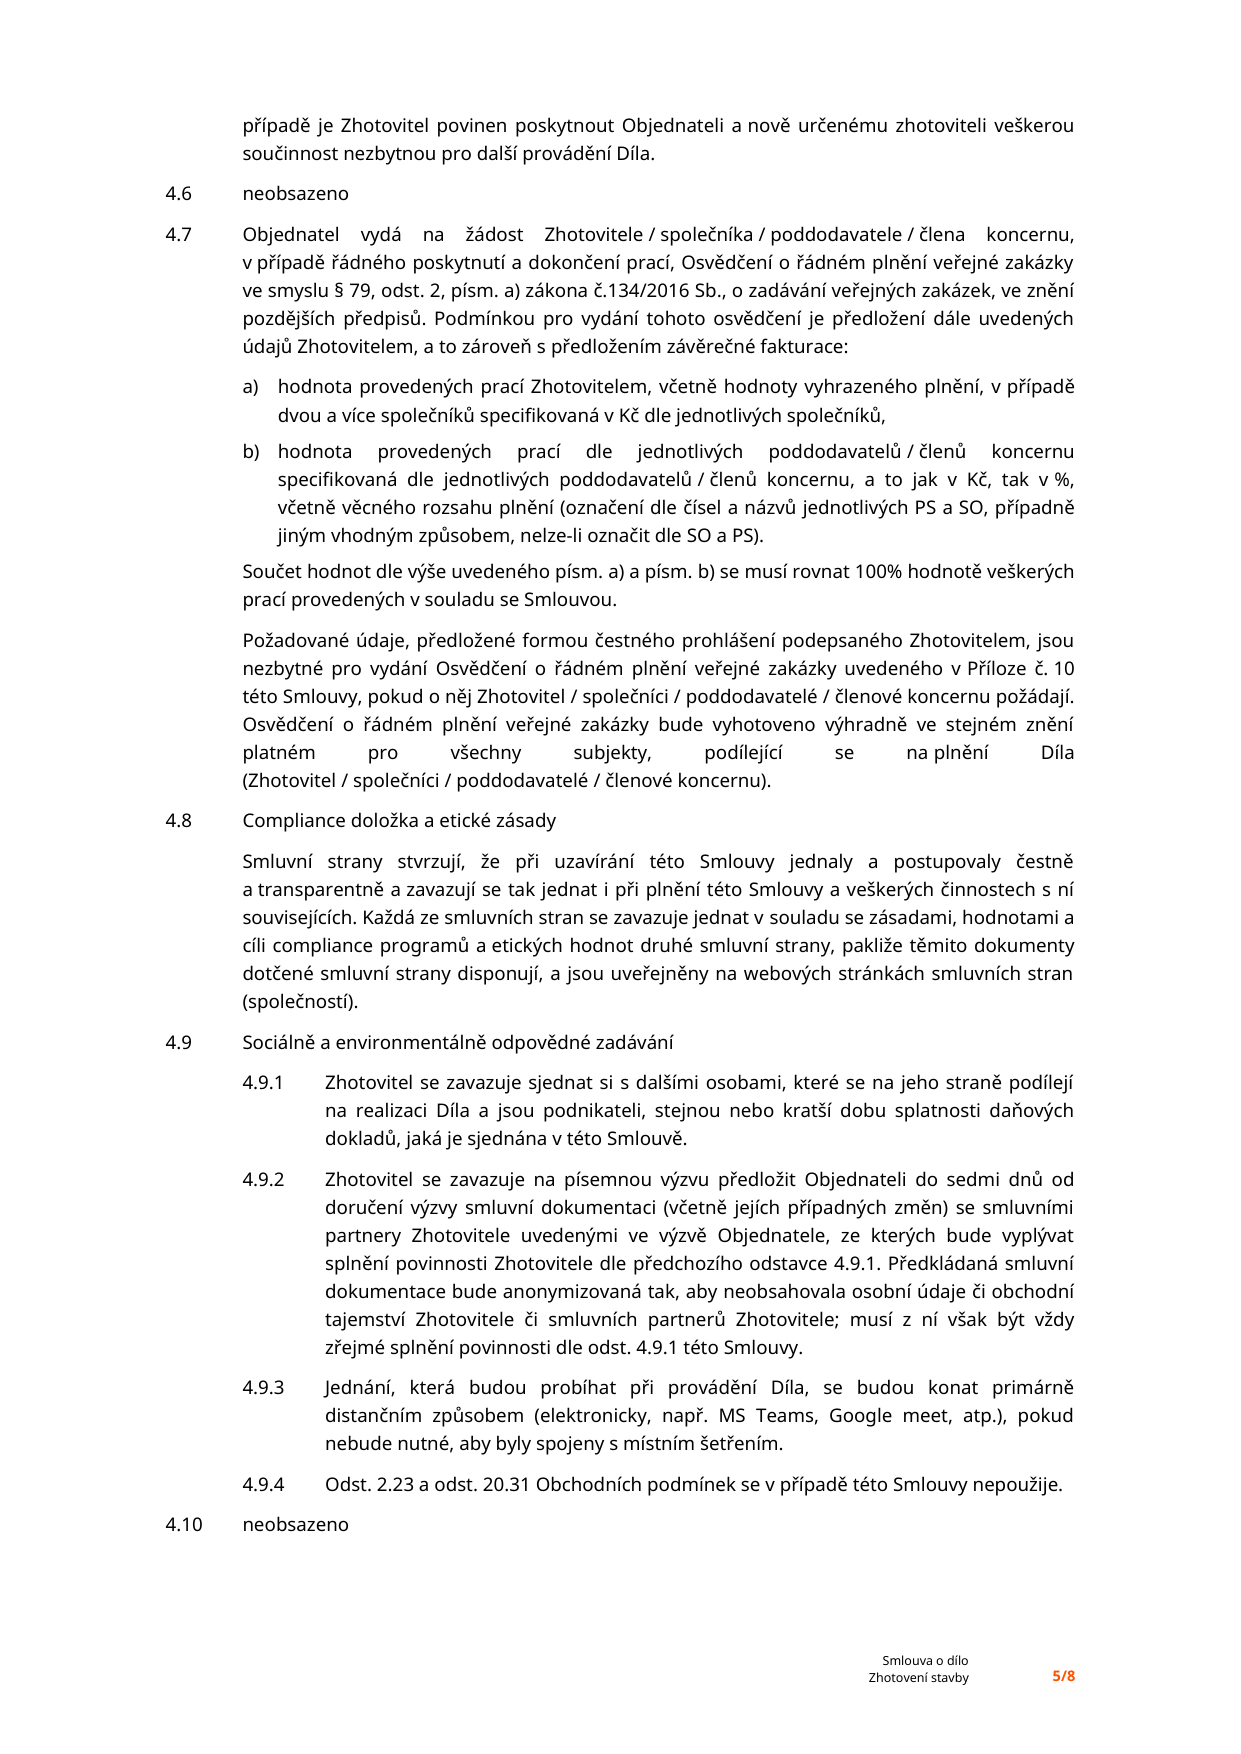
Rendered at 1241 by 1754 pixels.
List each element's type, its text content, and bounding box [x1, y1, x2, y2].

list Požadované údaje, předložené formou čestného prohlášení podepsaného Zhotovitelem, jsou nezbytné pro vydání Osvědčení o řádném plnění veřejné zakázky uvedeného v Příloze č. 10 této Smlouvy, pokud o něj Zhotovitel / společníci / poddodavatelé / členové koncernu požádají. Osvědčení o řádném plnění veřejné zakázky bude vyhotoveno výhradně ve stejném znění platném pro všechny subjekty, podílející se na plnění Díla (Zhotovitel / společníci / poddodavatelé / členové koncernu). [242, 627, 1075, 793]
text Compliance doložka a etické zásady [165, 808, 1075, 833]
list Součet hodnot dle výše uvedeného písm. a) a písm. b) se musí rovnat 100% hodnotě veškerých prací provedených v souladu se Smlouvou. [242, 559, 1075, 612]
list hodnota provedených prací dle jednotlivých poddodavatelů / členů koncernu specifikovaná dle jednotlivých poddodavatelů / členů koncernu, a to jak v Kč, tak v %, včetně věcného rozsahu plnění (označení dle čísel a názvů jednotlivých PS a SO, případně jiným vhodným způsobem, nelze-li označit dle SO a PS). [242, 438, 1075, 548]
text Zhotovitel se zavazuje na písemnou výzvu předložit Objednateli do sedmi dnů od doručení výzvy smluvní dokumentaci (včetně jejích případných změn) se smluvními partnery Zhotovitele uvedenými ve výzvě Objednatele, ze kterých bude vyplývat splnění povinnosti Zhotovitele dle předchozího odstavce 4.9.1. Předkládaná smluvní dokumentace bude anonymizovaná tak, aby neobsahovala osobní údaje či obchodní tajemství Zhotovitele či smluvních partnerů Zhotovitele; musí z ní však být vždy zřejmé splnění povinnosti dle odst. 4.9.1 této Smlouvy. [242, 1166, 1075, 1360]
text Odst. 2.23 a odst. 20.31 Obchodních podmínek se v případě této Smlouvy nepoužije. [242, 1471, 1075, 1497]
text Jednání, která budou probíhat při provádění Díla, se budou konat primárně distančním způsobem (elektronicky, např. MS Teams, Google meet, atp.), pokud nebude nutné, aby byly spojeny s místním šetřením. [242, 1375, 1075, 1456]
text Sociálně a environmentálně odpovědné zadávání [165, 1029, 1075, 1054]
text Objednatel vydá na žádost Zhotovitele / společníka / poddodavatele / člena koncernu, v případě řádného poskytnutí a dokončení prací, Osvědčení o řádném plnění veřejné zakázky ve smyslu § 79, odst. 2, písm. a) zákona č.134/2016 Sb., o zadávání veřejných zakázek, ve znění pozdějších předpisů. Podmínkou pro vydání tohoto osvědčení je předložení dále uvedených údajů Zhotovitelem, a to zároveň s předložením závěrečné fakturace: [165, 221, 1075, 359]
text Zhotovitel se zavazuje sjednat si s dalšími osobami, které se na jeho straně podílejí na realizaci Díla a jsou podnikateli, stejnou nebo kratší dobu splatnosti daňových dokladů, jaká je sjednána v této Smlouvě. [242, 1069, 1075, 1151]
text neobsazeno [165, 1512, 1075, 1537]
text neobsazeno [165, 181, 1075, 206]
list Smluvní strany stvrzují, že při uzavírání této Smlouvy jednaly a postupovaly čestně a transparentně a zavazují se tak jednat i při plnění této Smlouvy a veškerých činnostech s ní souvisejících. Každá ze smluvních stran se zavazuje jednat v souladu se zásadami, hodnotami a cíli compliance programů a etických hodnot druhé smluvní strany, pakliže těmito dokumenty dotčené smluvní strany disponují, a jsou uveřejněny na webových stránkách smluvních stran (společností). [242, 848, 1075, 1014]
list hodnota provedených prací Zhotovitelem, včetně hodnoty vyhrazeného plnění, v případě dvou a více společníků specifikovaná v Kč dle jednotlivých společníků, [242, 374, 1075, 427]
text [165, 112, 1075, 166]
